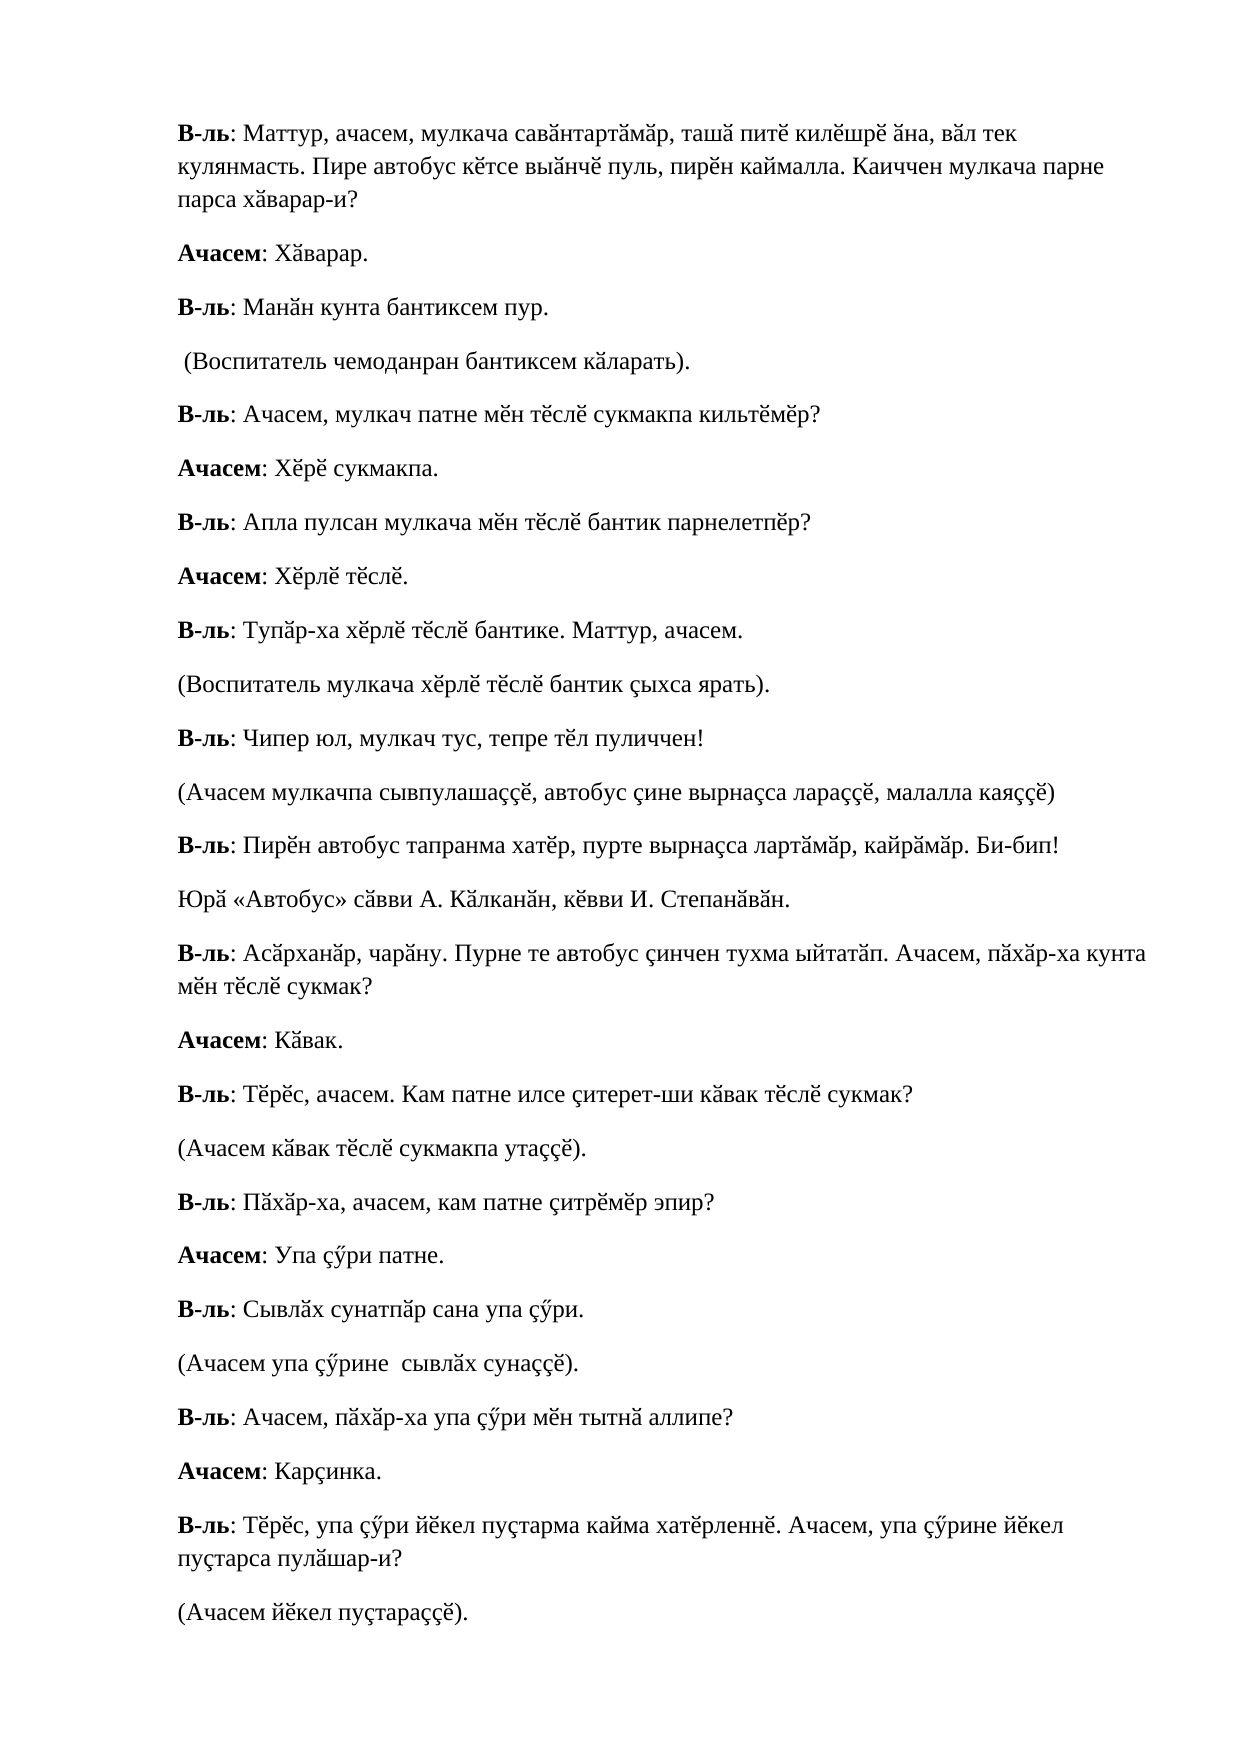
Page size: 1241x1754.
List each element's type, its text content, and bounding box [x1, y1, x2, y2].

text Ачасем: Кӑвак. [177, 1025, 1152, 1054]
text В-ль: Сывлӑх сунатпӑр сана упа çӳри. [177, 1294, 1152, 1323]
text В-ль: Ачасем, мулкач патне мӗн тӗслӗ сукмакпа кильтӗмӗр? [177, 399, 1152, 428]
text (Ачасем упа çӳрине сывлӑх сунаççӗ). [177, 1348, 1152, 1377]
text В-ль: Тӗрӗс, упа çӳри йӗкел пуçтарма кайма хатӗрленнӗ. Ачасем, упа çӳрине йӗкел пуçтарса пулӑшар-и? [177, 1510, 1152, 1571]
text Ачасем: Карçинка. [177, 1456, 1152, 1484]
text Ачасем: Хӑварар. [177, 238, 1152, 267]
text В-ль: Тӗрӗс, ачасем. Кам патне илсе çитерет-ши кӑвак тӗслӗ сукмак? [177, 1079, 1152, 1108]
text В-ль: Маттур, ачасем, мулкача савӑнтартӑмӑр, ташӑ питӗ килӗшрӗ ӑна, вӑл тек кулянмасть. Пире автобус кӗтсе выӑнчӗ пуль, пирӗн каймалла. Каиччен мулкача парне парса хӑварар-и? [177, 118, 1152, 213]
text Ачасем: Упа çӳри патне. [177, 1240, 1152, 1269]
text В-ль: Пӑхӑр-ха, ачасем, кам патне çитрӗмӗр эпир? [177, 1187, 1152, 1215]
text Ачасем: Хӗрлӗ тӗслӗ. [177, 561, 1152, 590]
text Ачасем: Хӗрӗ сукмакпа. [177, 453, 1152, 482]
text В-ль: Асӑрханӑр, чарӑну. Пурне те автобус çинчен тухма ыйтатӑп. Ачасем, пӑхӑр-ха кунта мӗн тӗслӗ сукмак? [177, 938, 1152, 1000]
text (Воспитатель мулкача хӗрлӗ тӗслӗ бантик çыхса ярать). [177, 669, 1152, 698]
text (Воспитатель чемоданран бантиксем кӑларать). [177, 346, 1152, 374]
text В-ль: Манӑн кунта бантиксем пур. [177, 292, 1152, 321]
text (Ачасем мулкачпа сывпулашаççӗ, автобус çине вырнаçса лараççӗ, малалла каяççӗ) [177, 777, 1152, 805]
text В-ль: Чипер юл, мулкач тус, тепре тӗл пуличчен! [177, 723, 1152, 751]
text В-ль: Ачасем, пӑхӑр-ха упа çӳри мӗн тытнӑ аллипе? [177, 1402, 1152, 1431]
text Юрӑ «Автобус» сӑвви А. Кӑлканӑн, кӗвви И. Степанӑвӑн. [177, 884, 1152, 913]
text В-ль: Тупӑр-ха хӗрлӗ тӗслӗ бантике. Маттур, ачасем. [177, 615, 1152, 644]
text В-ль: Апла пулсан мулкача мӗн тӗслӗ бантик парнелетпӗр? [177, 507, 1152, 536]
text (Ачасем кӑвак тӗслӗ сукмакпа утаççӗ). [177, 1133, 1152, 1161]
text (Ачасем йӗкел пуçтараççӗ). [177, 1597, 1152, 1625]
text В-ль: Пирӗн автобус тапранма хатӗр, пурте вырнаçса лартӑмӑр, кайрӑмӑр. Би-бип! [177, 830, 1152, 859]
